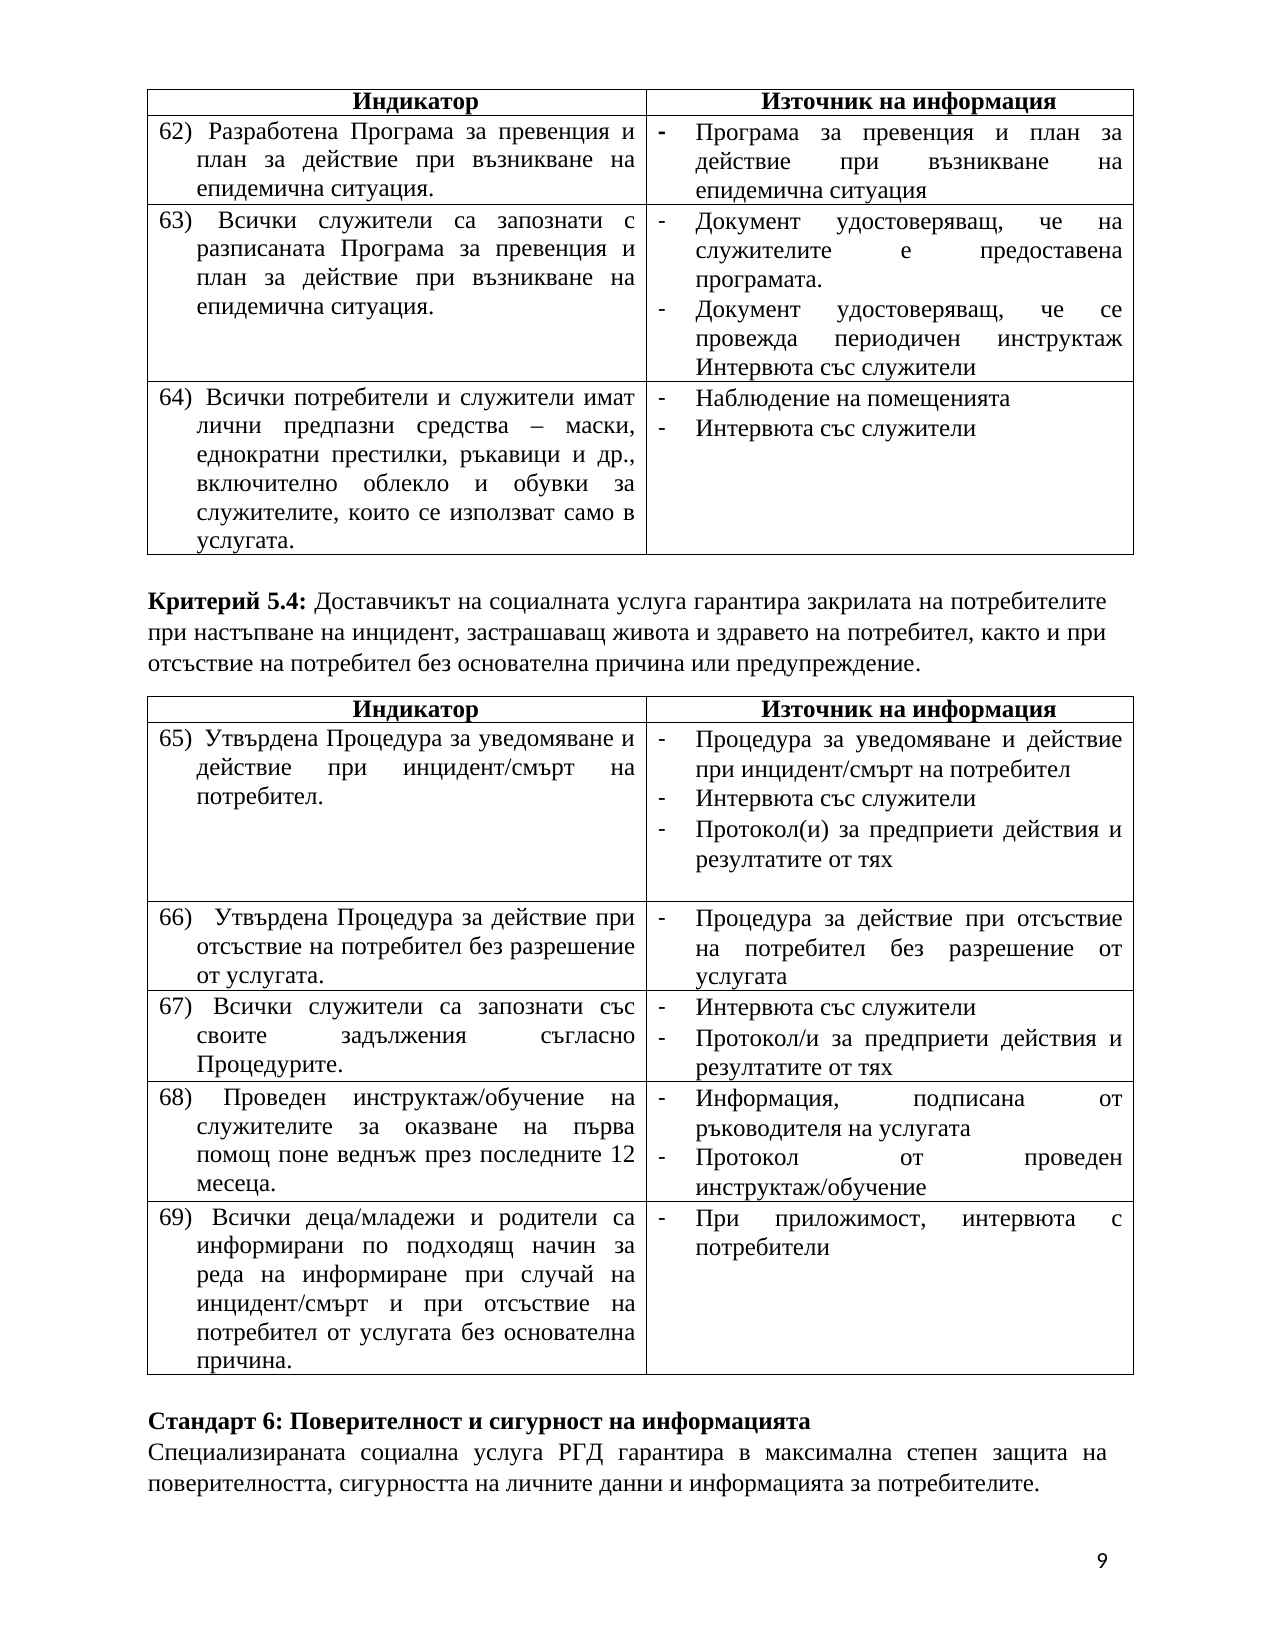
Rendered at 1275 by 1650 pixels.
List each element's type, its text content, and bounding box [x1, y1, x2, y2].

table_cell Процедура за действие при отсъствие на потребител без разрешение от услугата [647, 902, 1133, 990]
table_cell Всички потребители и служители имат лични предпазни средства – маски, еднократни престилки, ръкавици и др., включително облекло и обувки за служителите, които се използват само в услугата. [148, 382, 646, 554]
table_cell Утвърдена Процедура за действие при отсъствие на потребител без разрешение от услугата. [148, 902, 646, 990]
table_cell Проведен инструктаж/обучение на служителите за оказване на първа помощ поне веднъж през последните 12 месеца. [148, 1082, 646, 1201]
table_cell При приложимост, интервюта с потребители [647, 1202, 1133, 1374]
table_cell Разработена Програма за превенция и план за действие при възникване на епидемична ситуация. [148, 116, 646, 204]
table_cell Информация, подписана от ръководителя на услугата Протокол от проведен инструктаж/обучение [647, 1082, 1133, 1201]
text Стандарт 6: Поверителност и сигурност на информацията [148, 1406, 1107, 1435]
list Специализираната социална услуга РГД гарантира в максимална степен защита на поверителността, сигурността на личните данни и информацията за потребителите. [148, 1437, 1107, 1497]
table_cell Документ удостоверяващ, че на служителите е предоставена програмата. Документ удостоверяващ, че се провежда периодичен инструктаж Интервюта със служители [647, 205, 1133, 381]
text Критерий 5.4: Доставчикът на социалната услуга гарантира закрилата на потребителите при настъпване на инцидент, застрашаващ живота и здравето на потребител, както и при отсъствие на потребител без основателна причина или предупреждение. [148, 586, 1107, 677]
table_cell Наблюдение на помещенията Интервюта със служители [647, 382, 1133, 554]
table_cell Интервюта със служители Протокол/и за предприети действия и резултатите от тях [647, 991, 1133, 1081]
table_header Източник на информация [647, 697, 1133, 722]
table_cell Процедура за уведомяване и действие при инцидент/смърт на потребител Интервюта със служители Протокол(и) за предприети действия и резултатите от тях [647, 723, 1133, 901]
table_header Индикатор [148, 90, 646, 115]
table_cell Програма за превенция и план за действие при възникване на епидемична ситуация [647, 116, 1133, 204]
table_header Източник на информация [647, 90, 1133, 115]
table_cell Всички деца/младежи и родители са информирани по подходящ начин за реда на информиране при случай на инцидент/смърт и при отсъствие на потребител от услугата без основателна причина. [148, 1202, 646, 1374]
table_cell Всички служители са запознати с разписаната Програма за превенция и план за действие при възникване на епидемична ситуация. [148, 205, 646, 381]
table_cell Утвърдена Процедура за уведомяване и действие при инцидент/смърт на потребител. [148, 723, 646, 901]
table_cell Всички служители са запознати със своите задължения съгласно Процедурите. [148, 991, 646, 1081]
table_header Индикатор [148, 697, 646, 722]
